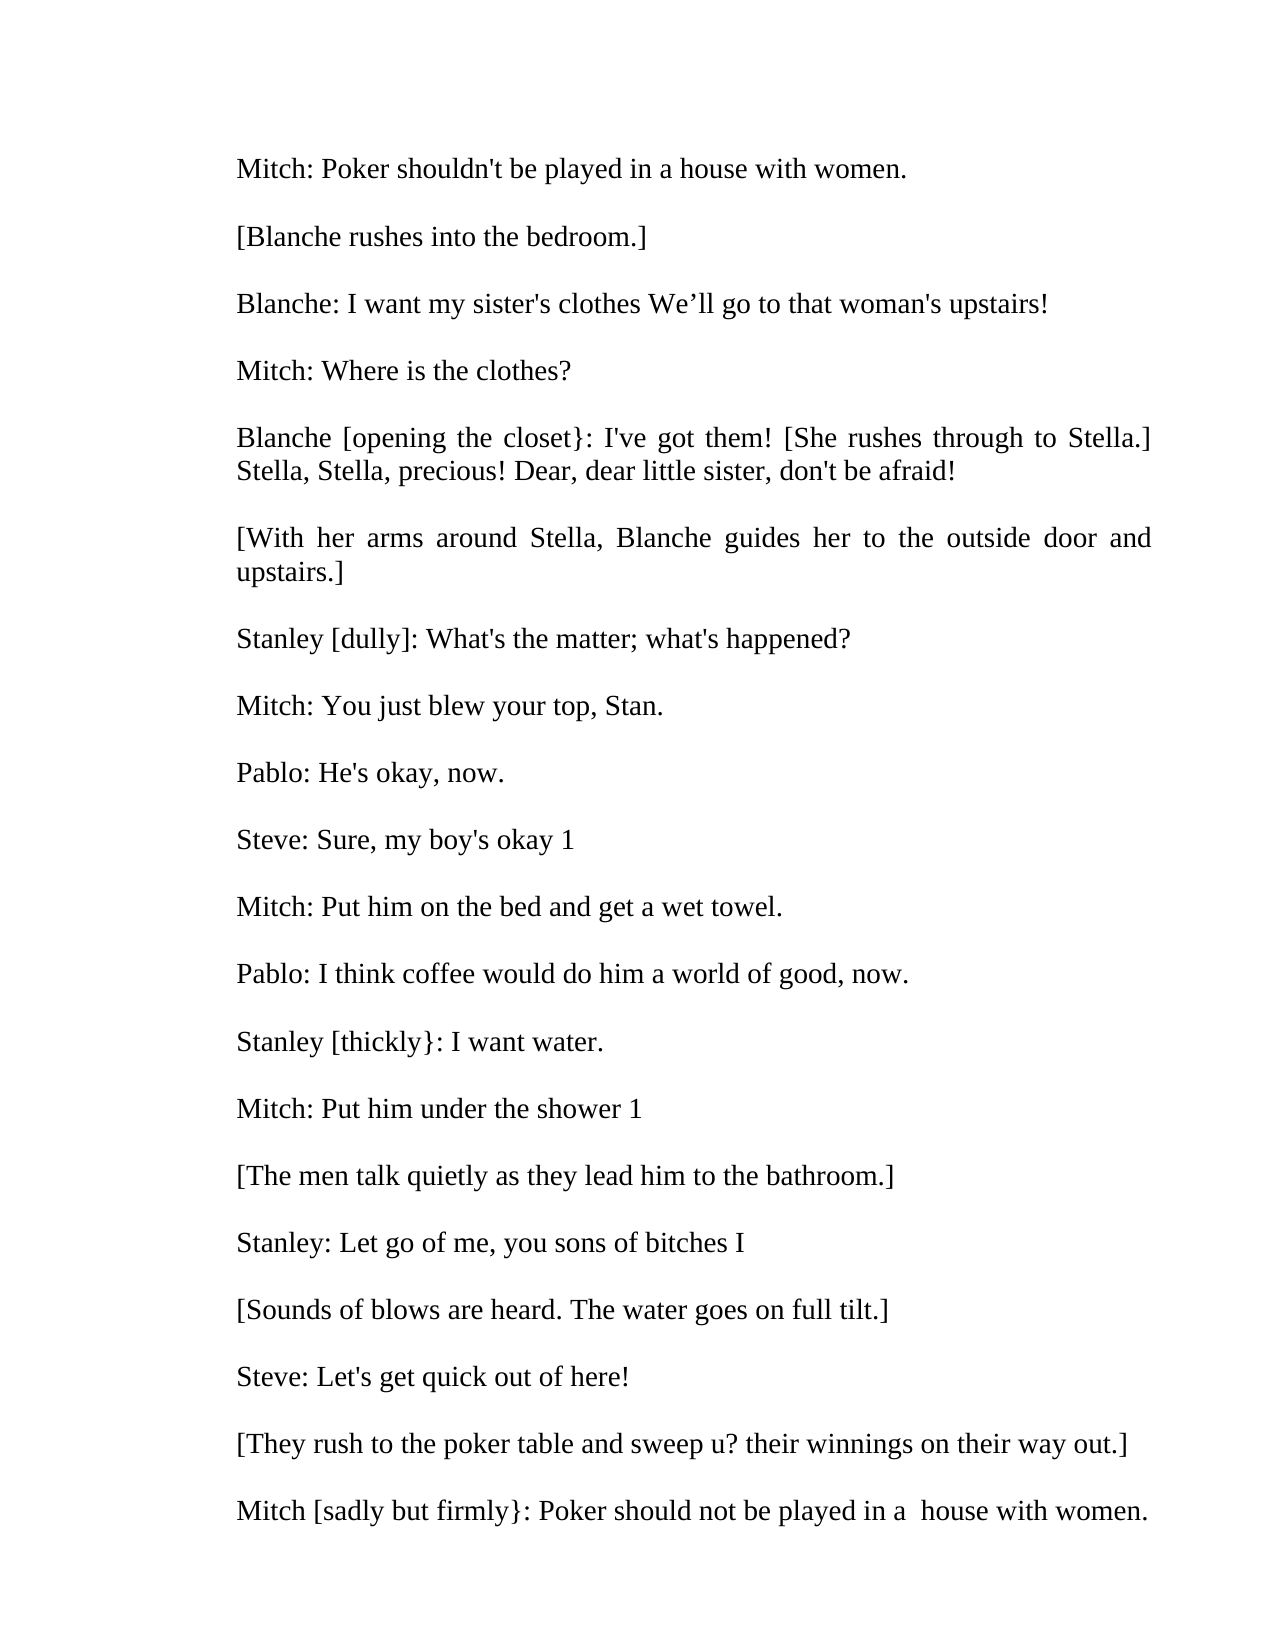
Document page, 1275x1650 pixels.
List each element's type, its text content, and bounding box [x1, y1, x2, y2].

text Mitch: Put him under the shower 1 [236, 1091, 1153, 1124]
text Steve: Sure, my boy's okay 1 [236, 822, 1153, 856]
text Pablo: He's okay, now. [236, 755, 1153, 789]
text Blanche [opening the closet}: I've got them! [She rushes through to Stella.] Stella, Stella, precious! Dear, dear little sister, don't be afraid! [236, 420, 1153, 487]
text [They rush to the poker table and sweep u? their winnings on their way out.] [236, 1426, 1153, 1460]
text [Sounds of blows are heard. The water goes on full tilt.] [236, 1292, 1153, 1326]
text : Let go of me, you sons of bitches I [236, 1225, 1153, 1258]
text Mitch: You just blew your top, Stan. [236, 688, 1153, 722]
text [Blanche rushes into the bedroom.] [236, 219, 1153, 252]
text Mitch: Where is the clothes? [236, 353, 1153, 386]
text [The men talk quietly as they lead him to the bathroom.] [236, 1158, 1153, 1191]
text [thickly}: I want water. [236, 1024, 1153, 1057]
text Mitch: Poker shouldn't be played in a house with women. [236, 152, 1153, 185]
text [With her arms around Stella, Blanche guides her to the outside door and upstairs.] [236, 521, 1153, 588]
text Pablo: I think coffee would do him a world of good, now. [236, 957, 1153, 990]
text Steve: Let's get quick out of here! [236, 1359, 1153, 1393]
text Blanche: I want my sister's clothes We’ll go to that woman's upstairs! [236, 286, 1153, 319]
text [dully]: What's the matter; what's happened? [236, 621, 1153, 655]
text Mitch [sadly but firmly}: Poker should not be played in a house with women. [236, 1493, 1153, 1527]
text Mitch: Put him on the bed and get a wet towel. [236, 889, 1153, 923]
